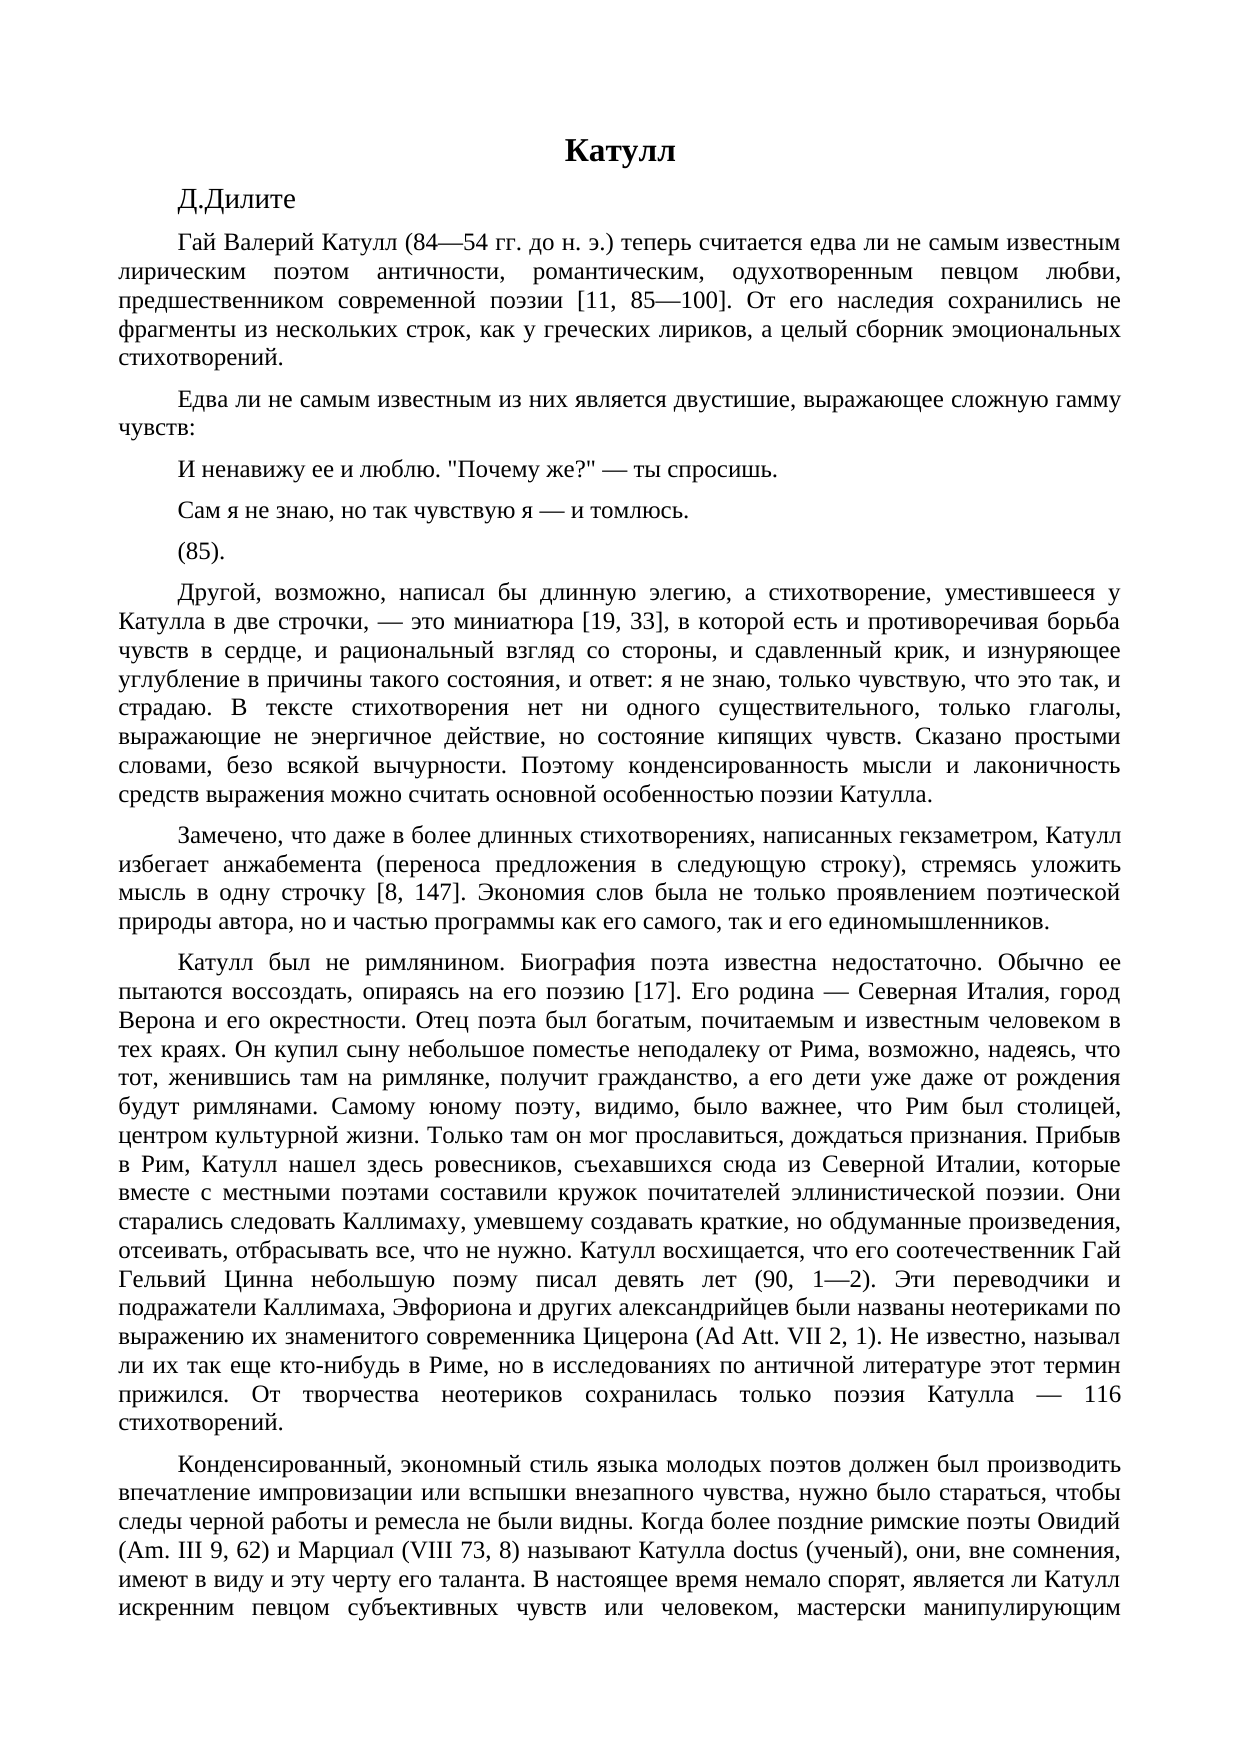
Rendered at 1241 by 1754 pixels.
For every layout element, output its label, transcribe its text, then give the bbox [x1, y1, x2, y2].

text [118, 1449, 1122, 1621]
text (85). [118, 536, 1122, 565]
text Катулл [118, 131, 1122, 169]
text Едва ли не самым известным из них является двустишие, выражающее сложную гамму чувств: [118, 384, 1122, 441]
text И ненавижу ее и люблю. "Почему же?" — ты спросишь. [118, 454, 1122, 482]
text Сам я не знаю, но так чувствую я — и томлюсь. [118, 495, 1122, 524]
text Другой, возможно, написал бы длинную элегию, а стихотворение, уместившееся у Катулла в две строчки, — это миниатюра [19, 33], в которой есть и противоречивая борьба чувств в сердце, и рациональный взгляд со стороны, и сдавленный крик, и изнуряющее углубление в причины такого состояния, и ответ: я не знаю, только чувствую, что это так, и страдаю. В тексте стихотворения нет ни одного существительного, только глаголы, выражающие не энергичное действие, но состояние кипящих чувств. Сказано простыми словами, безо всякой вычурности. Поэтому конденсированность мысли и лаконичность средств выражения можно считать основной особенностью поэзии Катулла. [118, 577, 1122, 807]
text Д.Дилите [118, 181, 1122, 215]
text Катулл был не римлянином. Биография поэта известна недостаточно. Обычно ее пытаются воссоздать, опираясь на его поэзию [17]. Его родина — Северная Италия, город Верона и его окрестности. Отец поэта был богатым, почитаемым и известным человеком в тех краях. Он купил сыну небольшое поместье неподалеку от Рима, возможно, надеясь, что тот, женившись там на римлянке, получит гражданство, а его дети уже даже от рождения будут римлянами. Самому юному поэту, видимо, было важнее, что Рим был столицей, центром культурной жизни. Только там он мог прославиться, дождаться признания. Прибыв в Рим, Катулл нашел здесь ровесников, съехавшихся сюда из Северной Италии, которые вместе с местными поэтами составили кружок почитателей эллинистической поэзии. Они старались следовать Каллимаху, умевшему создавать краткие, но обдуманные произведения, отсеивать, отбрасывать все, что не нужно. Катулл восхищается, что его соотечественник Гай Гельвий Цинна небольшую поэму писал девять лет (90, 1—2). Эти переводчики и подражатели Каллимаха, Эвфориона и других александрийцев были названы неотериками по выражению их знаменитого современника Цицерона (Ad Att. VII 2, 1). Не известно, называл ли их так еще кто-нибудь в Риме, но в исследованиях по античной литературе этот термин прижился. От творчества неотериков сохранилась только поэзия Катулла — 116 стихотворений. [118, 947, 1122, 1436]
text Гай Валерий Катулл (84—54 гг. до н. э.) теперь считается едва ли не самым известным лирическим поэтом античности, романтическим, одухотворенным певцом любви, предшественником современной поэзии [11, 85—100]. От его наследия сохранились не фрагменты из нескольких строк, как у греческих лириков, а целый сборник эмоциональных стихотворений. [118, 227, 1122, 371]
text Замечено, что даже в более длинных стихотворениях, написанных гекзаметром, Катулл избегает анжабемента (переноса предложения в следующую строку), стремясь уложить мысль в одну строчку [8, 147]. Экономия слов была не только проявлением поэтической природы автора, но и частью программы как его самого, так и его единомышленников. [118, 820, 1122, 935]
